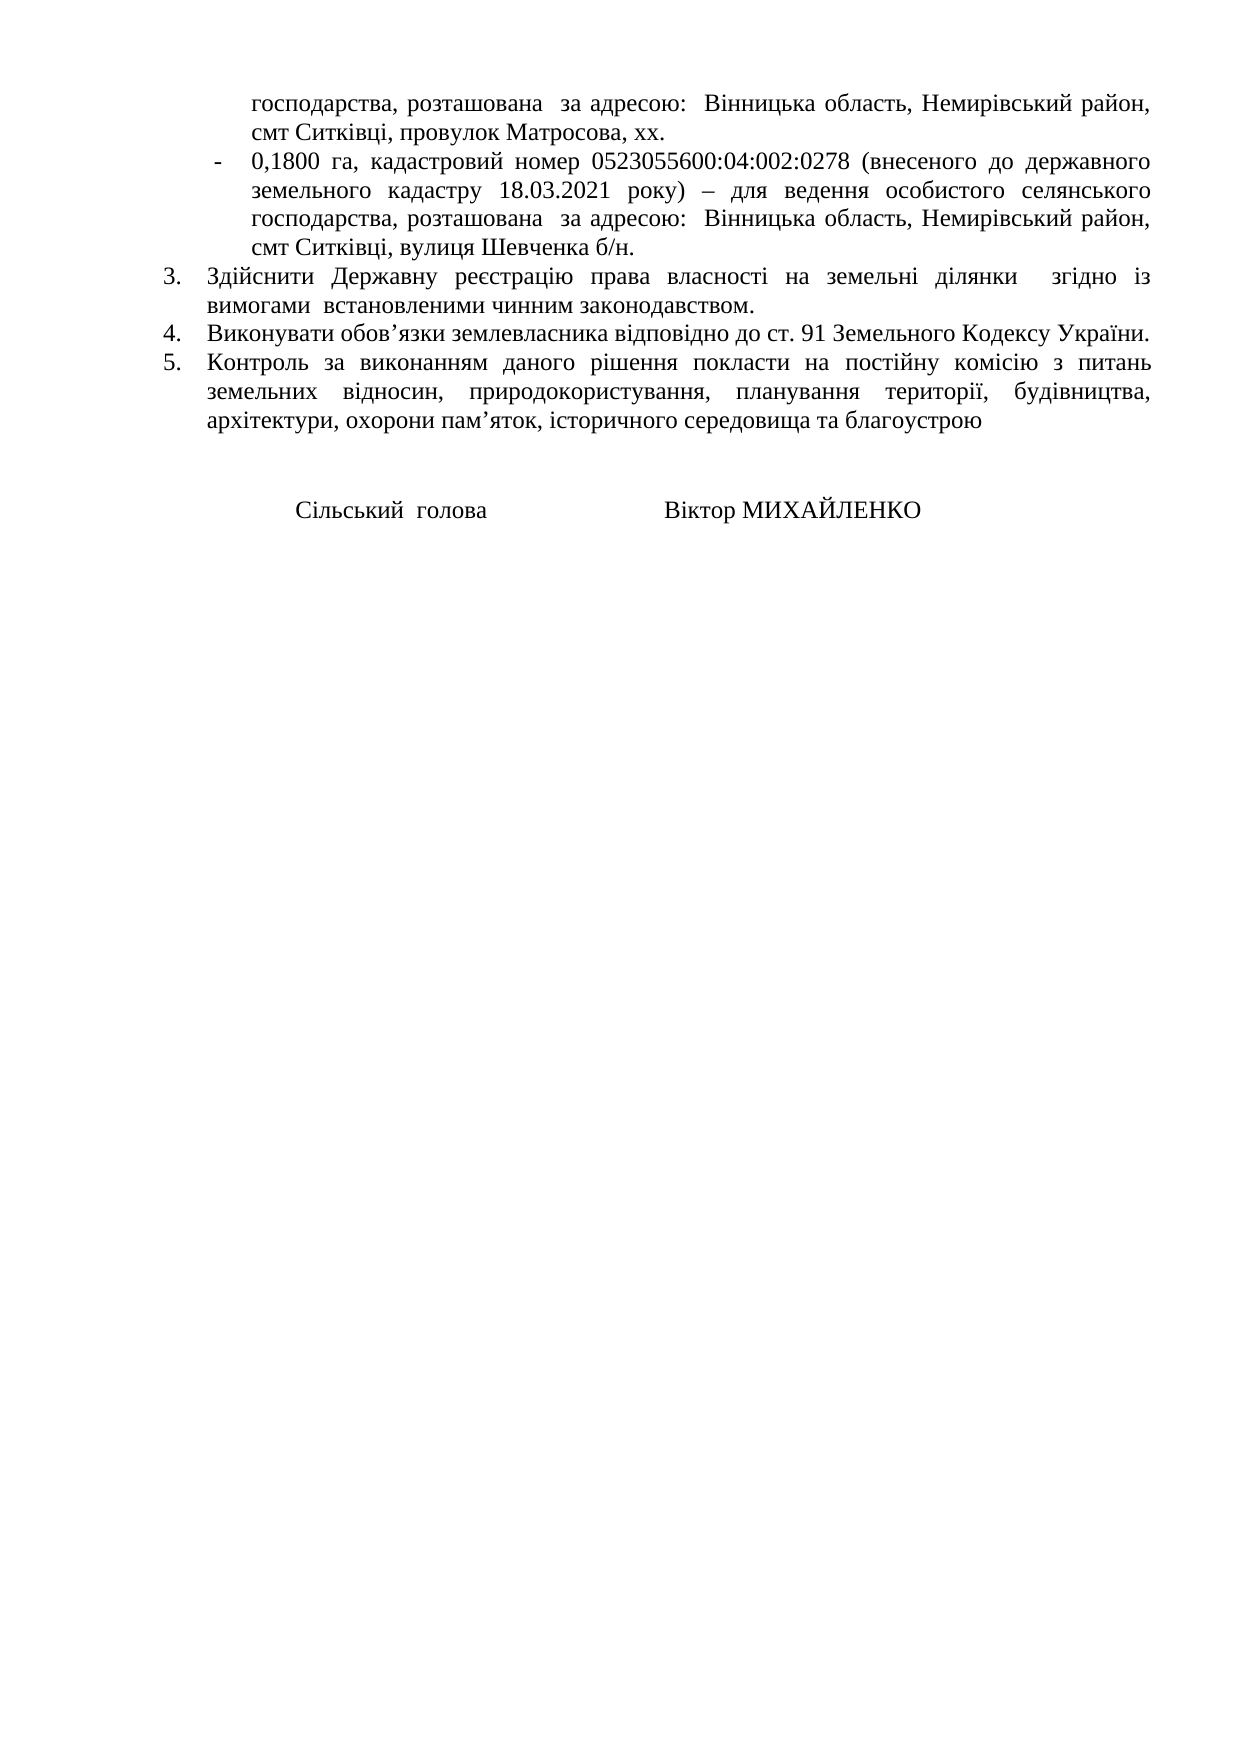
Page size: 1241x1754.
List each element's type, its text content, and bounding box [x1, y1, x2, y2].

list Контроль за виконанням даного рішення покласти на постійну комісію з питань земельних відносин, природокористування, планування території, будівництва, архітектури, охорони пам’яток, історичного середовища та благоустрою [163, 347, 1152, 433]
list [213, 88, 1152, 146]
list Виконувати обов’язки землевласника відповідно до ст. 91 Земельного Кодексу України. [163, 318, 1152, 347]
text Сільський голова Віктор МИХАЙЛЕНКО [221, 495, 1152, 524]
list Здійснити Державну реєстрацію права власності на земельні ділянки згідно із вимогами встановленими чинним законодавством. [163, 261, 1152, 318]
